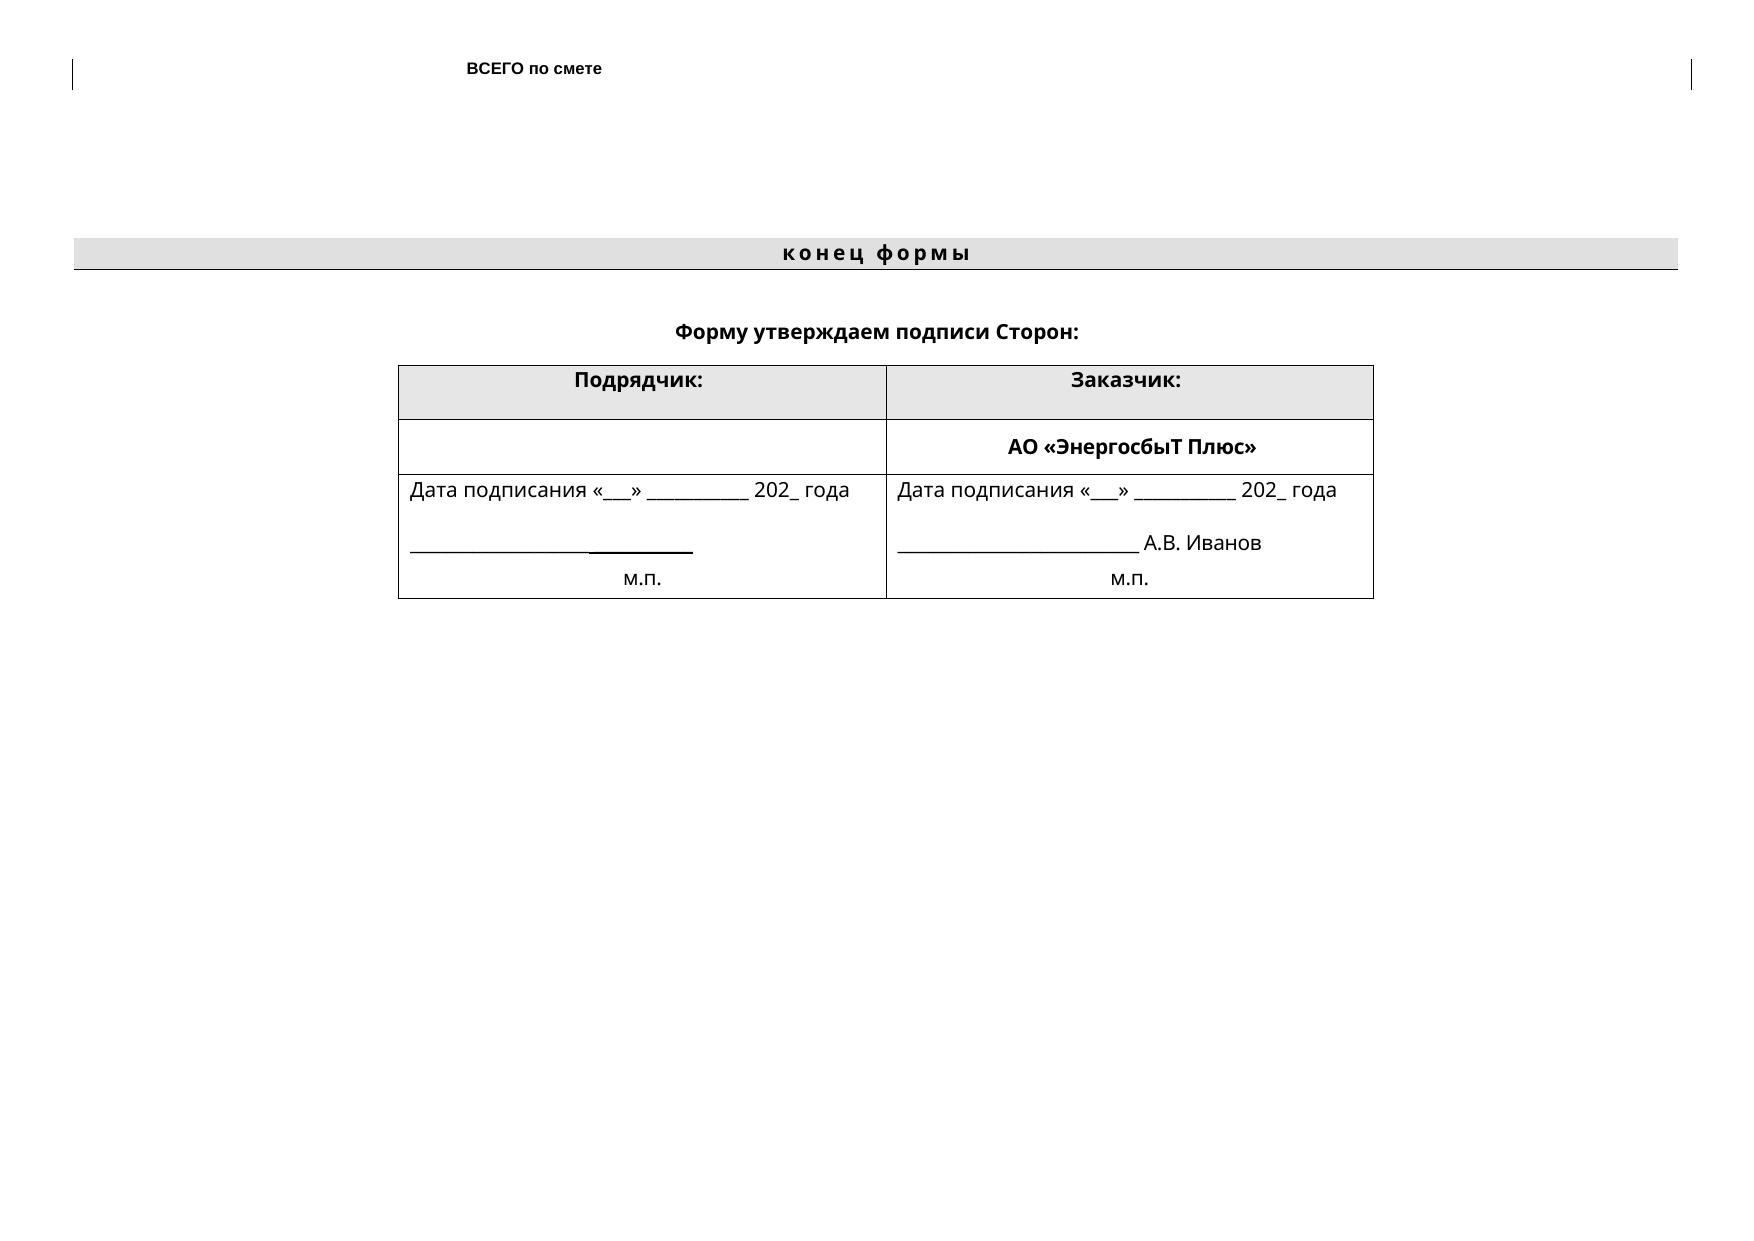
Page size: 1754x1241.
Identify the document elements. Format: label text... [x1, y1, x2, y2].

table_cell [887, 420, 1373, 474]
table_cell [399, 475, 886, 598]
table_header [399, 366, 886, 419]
text Форму утверждаем подписи Сторон: [74, 317, 1680, 346]
text конец формы [74, 238, 1678, 269]
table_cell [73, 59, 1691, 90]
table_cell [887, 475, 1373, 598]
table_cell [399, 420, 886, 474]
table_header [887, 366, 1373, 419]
